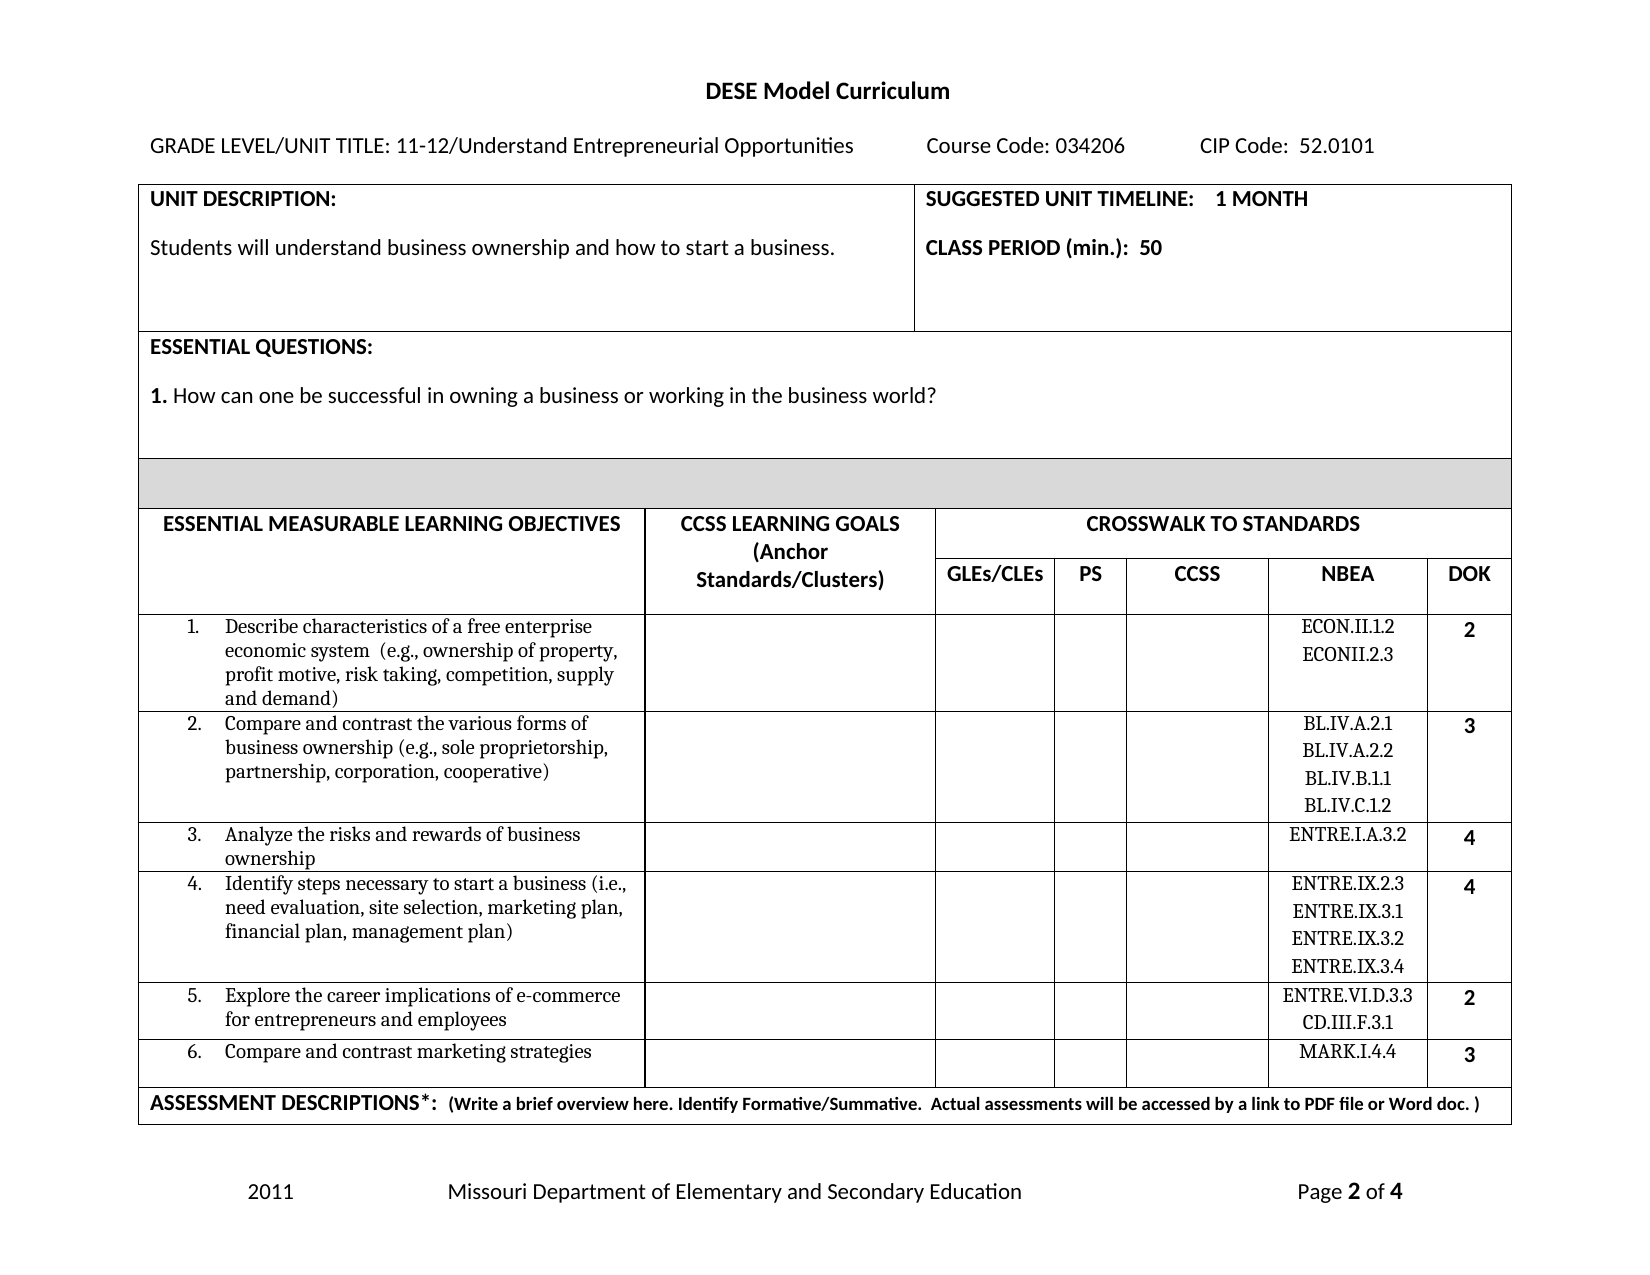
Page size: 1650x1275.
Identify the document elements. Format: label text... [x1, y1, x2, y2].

table_cell Explore the career implications of e-commerce for entrepreneurs and employees [139, 983, 644, 1039]
table_cell [1055, 1040, 1126, 1087]
table_cell [936, 983, 1054, 1039]
table_cell [646, 1040, 935, 1087]
table_cell [139, 459, 1511, 508]
table_cell [1055, 615, 1126, 711]
table_cell 3 [1428, 712, 1511, 822]
table_cell GLEs/CLEs [936, 559, 1054, 614]
table_cell [1127, 712, 1268, 822]
table_cell CCSS LEARNING GOALS (Anchor Standards/Clusters) [646, 509, 935, 614]
table_cell DOK [1428, 559, 1511, 614]
table_cell ENTRE.IX.2.3 ENTRE.IX.3.1 ENTRE.IX.3.2 ENTRE.IX.3.4 [1269, 872, 1427, 982]
table_cell ENTRE.VI.D.3.3 CD.III.F.3.1 [1269, 983, 1427, 1039]
table_cell SUGGESTED UNIT TIMELINE: 1 MONTH CLASS PERIOD (min.): 50 [915, 185, 1511, 331]
table_cell [646, 615, 935, 711]
table_cell 2 [1428, 983, 1511, 1039]
table_cell [936, 823, 1054, 871]
table_cell [1127, 823, 1268, 871]
table_cell ENTRE.I.A.3.2 [1269, 823, 1427, 871]
table_cell [1127, 983, 1268, 1039]
table_cell BL.IV.A.2.1 BL.IV.A.2.2 BL.IV.B.1.1 BL.IV.C.1.2 [1269, 712, 1427, 822]
table_cell [1055, 983, 1126, 1039]
table_cell ECON.II.1.2 ECONII.2.3 [1269, 615, 1427, 711]
table_cell [1127, 615, 1268, 711]
table_cell Describe characteristics of a free enterprise economic system (e.g., ownership of property, profit motive, risk taking, competition, supply and demand) [139, 615, 644, 711]
table_cell UNIT DESCRIPTION: Students will understand business ownership and how to start a business. [139, 185, 914, 331]
table_cell [936, 1040, 1054, 1087]
table_cell 4 [1428, 823, 1511, 871]
table_cell [936, 615, 1054, 711]
table_cell [936, 712, 1054, 822]
table_cell [646, 872, 935, 982]
table_cell Compare and contrast marketing strategies [139, 1040, 644, 1087]
table_cell [1055, 712, 1126, 822]
table_cell [646, 823, 935, 871]
table_cell 3 [1428, 1040, 1511, 1087]
table_cell Analyze the risks and rewards of business ownership [139, 823, 644, 871]
table_cell 4 [1428, 872, 1511, 982]
table_cell [1055, 872, 1126, 982]
table_cell ESSENTIAL QUESTIONS: 1. How can one be successful in owning a business or working in the business world? [139, 332, 1511, 458]
table_cell [646, 983, 935, 1039]
table_cell [936, 872, 1054, 982]
table_cell NBEA [1269, 559, 1427, 614]
table_cell CCSS [1127, 559, 1268, 614]
table_cell MARK.I.4.4 [1269, 1040, 1427, 1087]
table_cell ESSENTIAL MEASURABLE LEARNING OBJECTIVES [139, 509, 644, 614]
table_cell CROSSWALK TO STANDARDS [936, 509, 1511, 558]
table_cell 2 [1428, 615, 1511, 711]
table_cell [1127, 1040, 1268, 1087]
table_cell Compare and contrast the various forms of business ownership (e.g., sole proprietorship, partnership, corporation, cooperative) [139, 712, 644, 822]
table_cell PS [1055, 559, 1126, 614]
table_cell [646, 712, 935, 822]
table_cell Identify steps necessary to start a business (i.e., need evaluation, site selection, marketing plan, financial plan, management plan) [139, 872, 644, 982]
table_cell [139, 1088, 1511, 1124]
table_cell [1055, 823, 1126, 871]
table_cell [1127, 872, 1268, 982]
